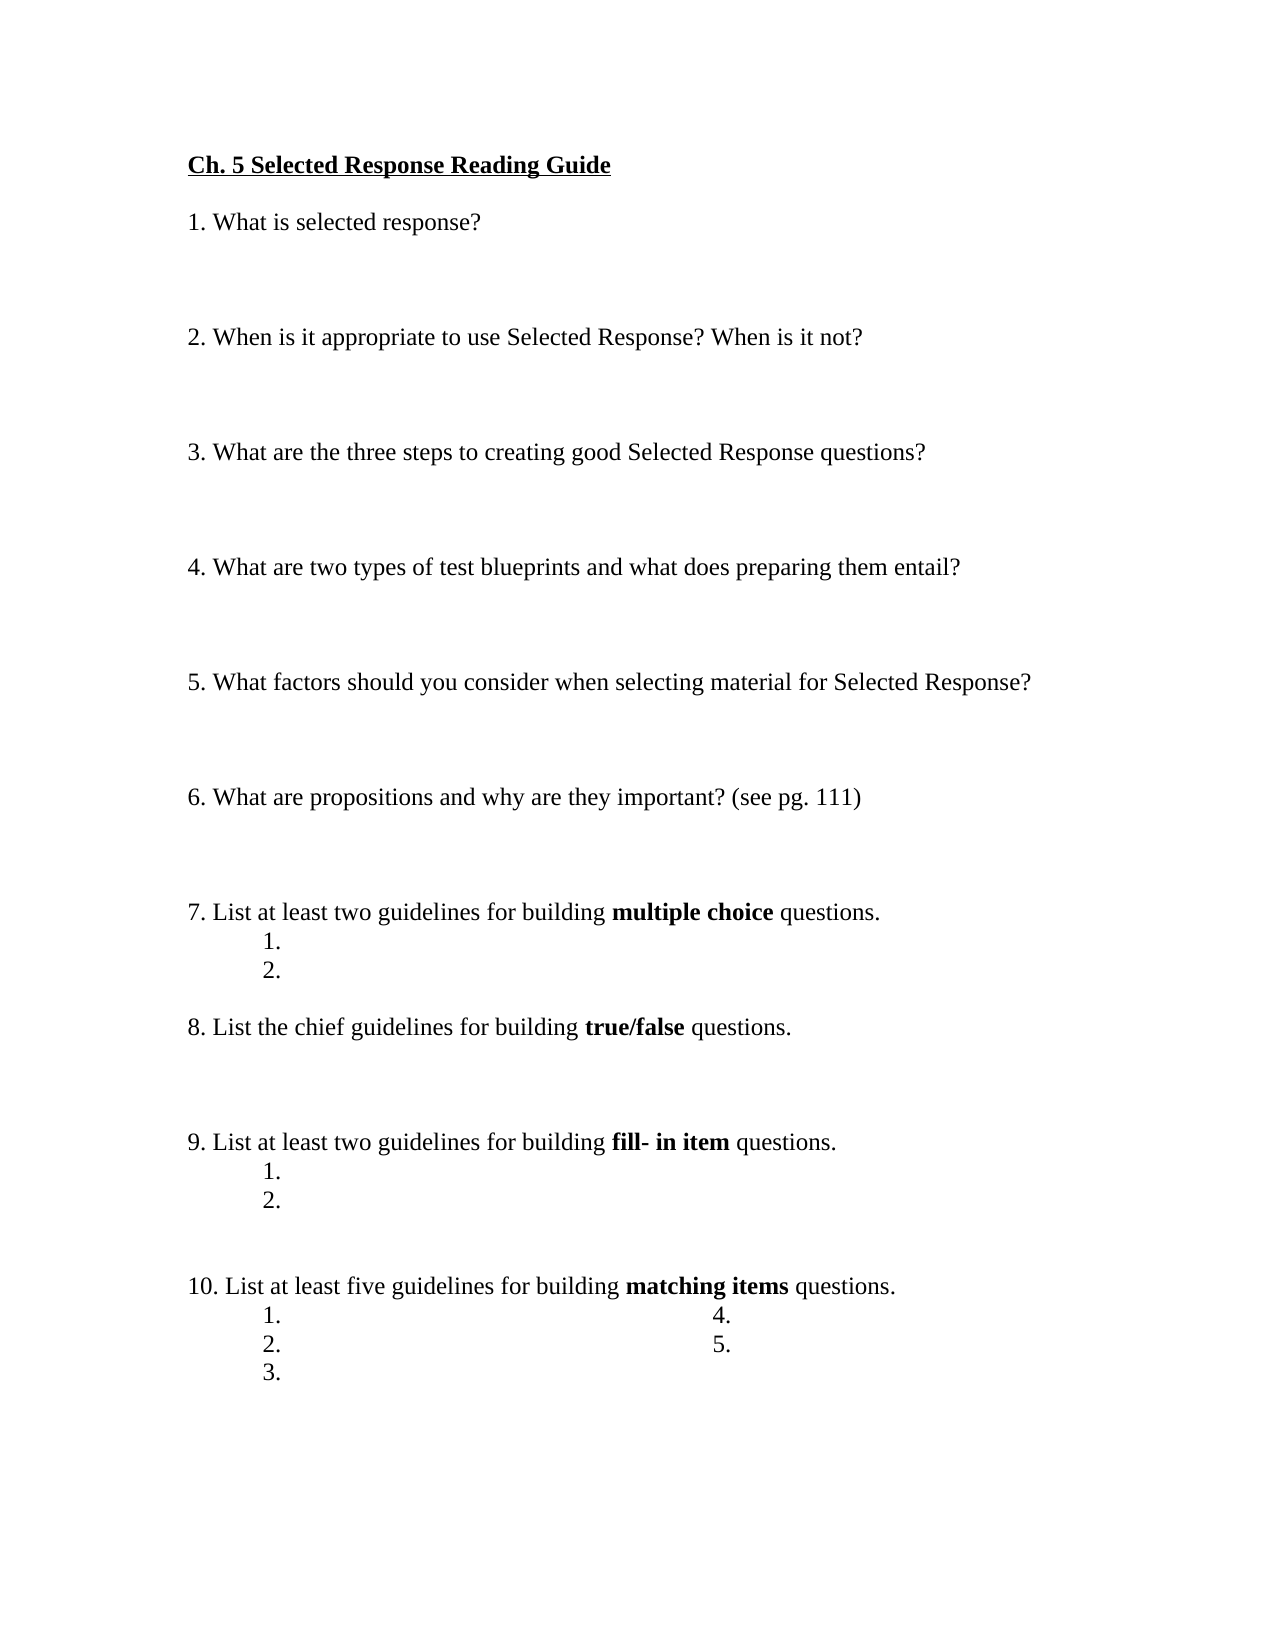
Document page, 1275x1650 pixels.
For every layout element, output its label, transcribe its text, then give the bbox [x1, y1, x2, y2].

text 3. What are the three steps to creating good Selected Response questions? [187, 437, 1087, 466]
text 3. [187, 1357, 1087, 1386]
text 1. 4. [187, 1300, 1087, 1329]
text 1. [187, 1156, 1087, 1185]
text 2. [187, 1185, 1087, 1214]
text 6. What are propositions and why are they important? (see pg. 111) [187, 782, 1087, 811]
text 2. When is it appropriate to use Selected Response? When is it not? [187, 322, 1087, 351]
text 4. What are two types of test blueprints and what does preparing them entail? [187, 552, 1087, 581]
text 1. What is selected response? [187, 207, 1087, 236]
text 9. List at least two guidelines for building fill- in item questions. [187, 1127, 1087, 1156]
text 2. 5. [187, 1329, 1087, 1357]
text Ch. 5 Selected Response Reading Guide [187, 150, 1087, 179]
text 1. [187, 926, 1087, 955]
text 10. List at least five guidelines for building matching items questions. [187, 1271, 1087, 1300]
text 8. List the chief guidelines for building true/false questions. [187, 1012, 1087, 1041]
text 5. What factors should you consider when selecting material for Selected Response? [187, 667, 1087, 696]
text 7. List at least two guidelines for building multiple choice questions. [187, 897, 1087, 926]
text 2. [187, 955, 1087, 984]
